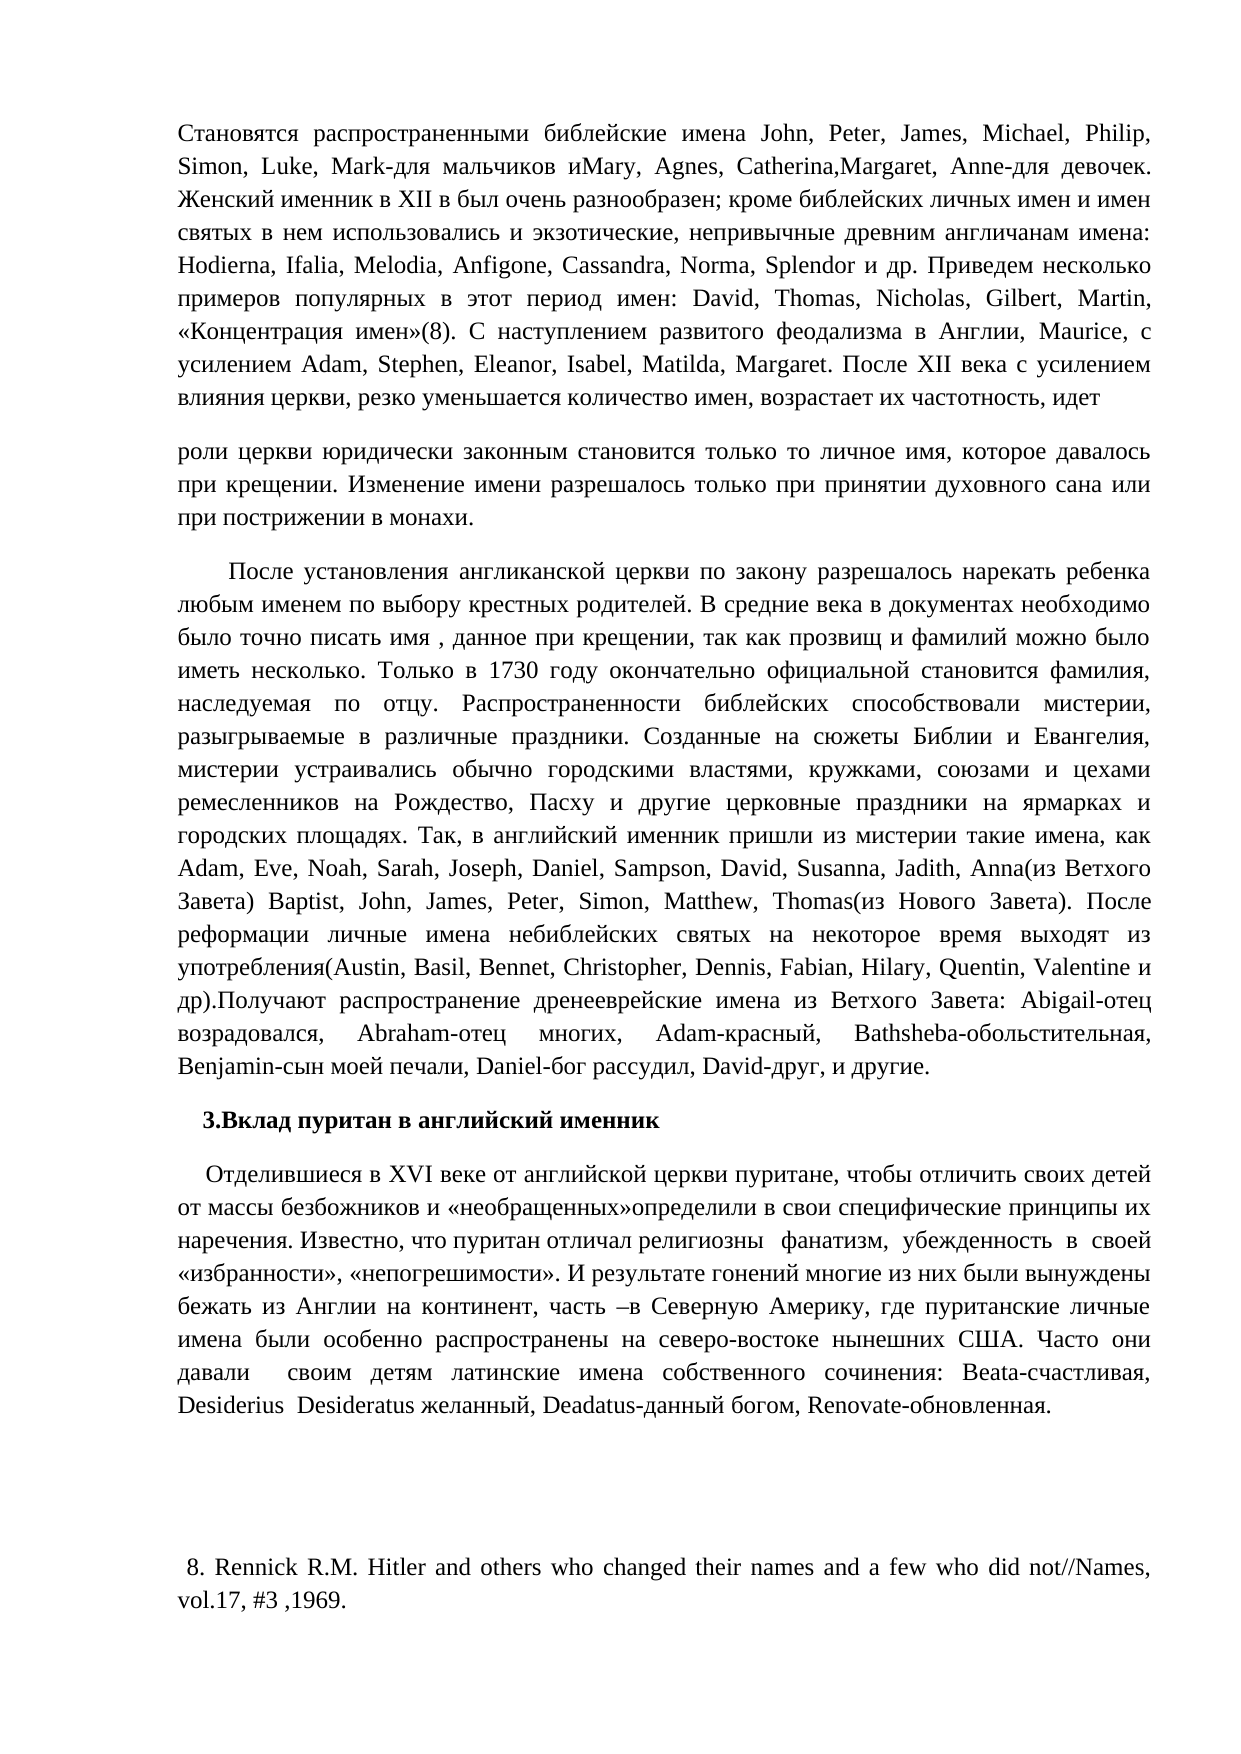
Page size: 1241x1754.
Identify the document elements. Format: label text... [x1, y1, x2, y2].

text 3.Вклад пуритан в английский именник [177, 1105, 1152, 1134]
text Отделившиеся в XVI веке от английской церкви пуритане, чтобы отличить своих детей от массы безбожников и «необращенных»определили в свои специфические принципы их наречения. Известно, что пуритан отличал религиозны фанатизм, убежденность в своей «избранности», «непогрешимости». И результате гонений многие из них были вынуждены бежать из Англии на континент, часть –в Северную Америку, где пуританские личные имена были особенно распространены на северо-востоке нынешних США. Часто они давали своим детям латинские имена собственного сочинения: Beata-счастливая, Desiderius Desideratus желанный, Deadatus-данный богом, Renovate-обновленная. [177, 1159, 1152, 1419]
text После установления англиканской церкви по закону разрешалось нарекать ребенка любым именем по выбору крестных родителей. В средние века в документах необходимо было точно писать имя , данное при крещении, так как прозвищ и фамилий можно было иметь несколько. Только в 1730 году окончательно официальной становится фамилия, наследуемая по отцу. Распространенности библейских способствовали мистерии, разыгрываемые в различные праздники. Созданные на сюжеты Библии и Евангелия, мистерии устраивались обычно городскими властями, кружками, союзами и цехами ремесленников на Рождество, Пасху и другие церковные праздники на ярмарках и городских площадях. Так, в английский именник пришли из мистерии такие имена, как Adam, Eve, Noah, Sarah, Joseph, Daniel, Sampson, David, Susanna, Jadith, Anna(из Ветхого Завета) Baptist, John, James, Peter, Simon, Matthew, Thomas(из Нового Завета). После реформации личные имена небиблейских святых на некоторое время выходят из употребления(Austin, Basil, Bennet, Сhristopher, Dennis, Fabian, Hilary, Quentin, Valentine и др).Получают распространение дренееврейские имена из Ветхого Завета: Abigail-отец возрадовался, Abraham-отец многих, Adam-красный, Bathsheba-обольстительная, Benjamin-cын моей печали, Daniel-бог рассудил, David-друг, и другие. [177, 556, 1152, 1080]
text 8. Rennick R.M. Hitler and others who changed their names and a few who did not//Names, vol.17, #3 ,1969. [177, 1552, 1152, 1613]
text роли церкви юридически законным становится только то личное имя, которое давалось при крещении. Изменение имени разрешалось только при принятии духовного сана или при пострижении в монахи. [177, 436, 1152, 531]
text Становятся распространенными библейские имена John, Peter, James, Michael, Philip, Simon, Luke, Mark-для мальчиков иMary, Agnes, Сatherina,Margaret, Anne-для девочек. Женский именник в XII в был очень разнообразен; кроме библейских личных имен и имен святых в нем использовались и экзотические, непривычные древним англичанам имена: Hodierna, Ifalia, Melodia, Anfigone, Сassandra, Norma, Splendor и др. Приведем несколько примеров популярных в этот период имен: David, Thomas, Nicholas, Gilbert, Martin, «Концентрация имен»(8). С наступлением развитого феодализма в Англии, Maurice, с усилением Adam, Stephen, Eleanor, Isabel, Matilda, Margaret. После XII века с усилением влияния церкви, резко уменьшается количество имен, возрастает их частотность, идет [177, 118, 1152, 411]
